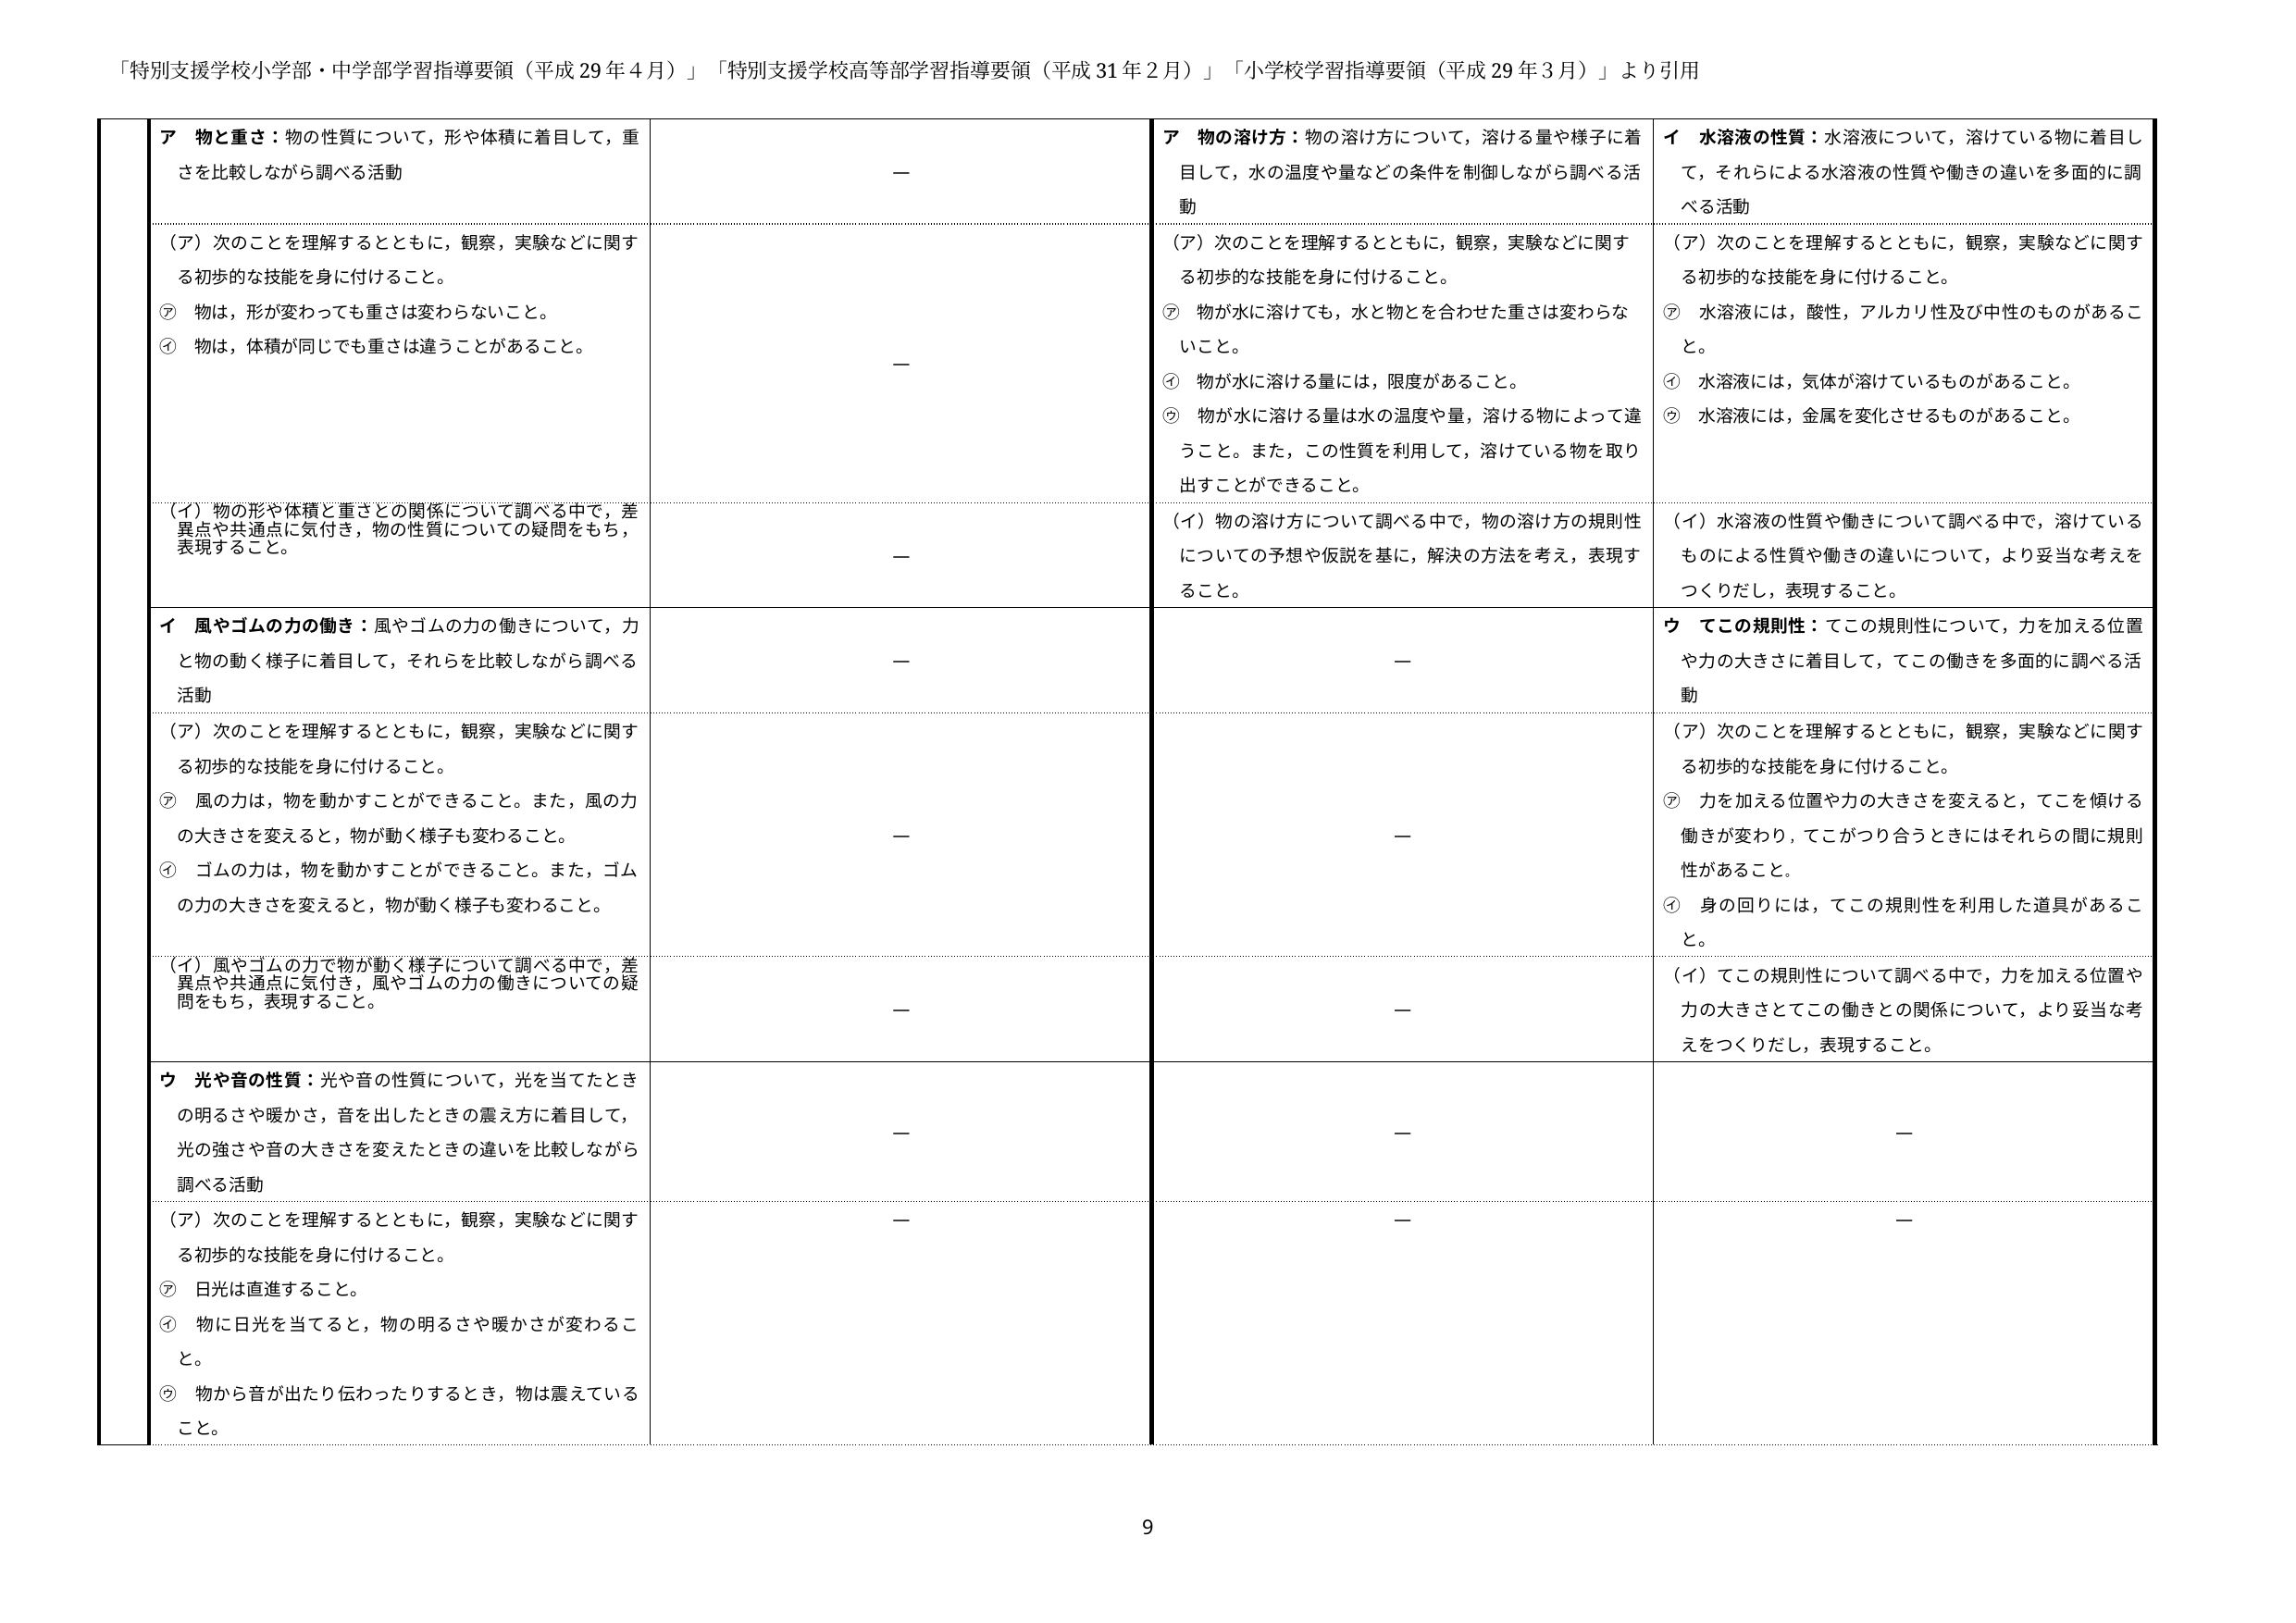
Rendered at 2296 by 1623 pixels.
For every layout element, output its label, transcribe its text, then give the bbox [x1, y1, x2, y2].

table_cell ウ てこの規則性：てこの規則性について，力を加える位置や力の大きさに着目して，てこの働きを多面的に調べる活動 [1654, 608, 2153, 712]
table_cell ウ 光や音の性質：光や音の性質について，光を当てたときの明るさや暖かさ，音を出したときの震え方に着目して，光の強さや音の大きさを変えたときの違いを比較しながら調べる活動 [151, 1062, 650, 1201]
table_cell ア 物の溶け方：物の溶け方について，溶ける量や様子に着目して，水の温度や量などの条件を制御しながら調べる活動 [1154, 119, 1653, 223]
table_cell （イ）水溶液の性質や働きについて調べる中で，溶けているものによる性質や働きの違いについて，より妥当な考えをつくりだし，表現すること。 [1654, 502, 2153, 607]
table_cell ― [651, 608, 1149, 712]
table_cell ― [651, 223, 1149, 502]
table_cell （イ）物の溶け方について調べる中で，物の溶け方の規則性についての予想や仮説を基に，解決の方法を考え，表現すること。 [1154, 502, 1653, 607]
table_cell ― [651, 1201, 1149, 1444]
table_cell （イ）風やゴムの力で物が動く様子について調べる中で，差異点や共通点に気付き，風やゴムの力の働きについての疑問をもち，表現すること。 [151, 956, 650, 1061]
table_cell ― [651, 956, 1149, 1061]
table_cell イ 風やゴムの力の働き：風やゴムの力の働きについて，力と物の動く様子に着目して，それらを比較しながら調べる活動 [151, 608, 650, 712]
table_cell イ 水溶液の性質：水溶液について，溶けている物に着目して，それらによる水溶液の性質や働きの違いを多面的に調べる活動 [1654, 119, 2153, 223]
table_cell （イ）てこの規則性について調べる中で，力を加える位置や力の大きさとてこの働きとの関係について，より妥当な考えをつくりだし，表現すること。 [1654, 956, 2153, 1061]
table_cell ― [651, 712, 1149, 956]
table_cell ― [1154, 608, 1653, 712]
table_cell ア 物と重さ：物の性質について，形や体積に着目して，重さを比較しながら調べる活動 [151, 119, 650, 223]
table_cell （ア）次のことを理解するとともに，観察，実験などに関する初歩的な技能を身に付けること。 ㋐ 物は，形が変わっても重さは変わらないこと。 ㋑ 物は，体積が同じでも重さは違うことがあること。 [151, 223, 650, 502]
table_cell ― [1654, 1062, 2153, 1201]
table_cell （イ）物の形や体積と重さとの関係について調べる中で，差異点や共通点に気付き，物の性質についての疑問をもち，表現すること。 [151, 502, 650, 607]
table_cell ― [1154, 1201, 1653, 1444]
table_cell ― [1154, 956, 1653, 1061]
table_cell （ア）次のことを理解するとともに，観察，実験などに関する初歩的な技能を身に付けること。 ㋐ 力を加える位置や力の大きさを変えると，てこを傾ける働きが変わり，てこがつり合うときにはそれらの間に規則性があること。 ㋑ 身の回りには，てこの規則性を利用した道具があること。 [1654, 712, 2153, 956]
table_cell ― [1154, 712, 1653, 956]
table_cell （ア）次のことを理解するとともに，観察，実験などに関する初歩的な技能を身に付けること。 ㋐ 物が水に溶けても，水と物とを合わせた重さは変わらないこと。 ㋑ 物が水に溶ける量には，限度があること。 ㋒ 物が水に溶ける量は水の温度や量，溶ける物によって違うこと。また，この性質を利用して，溶けている物を取り出すことができること。 [1154, 223, 1653, 502]
table_cell ― [651, 502, 1149, 607]
table_cell （ア）次のことを理解するとともに，観察，実験などに関する初歩的な技能を身に付けること。 ㋐ 水溶液には，酸性，アルカリ性及び中性のものがあること。 ㋑ 水溶液には，気体が溶けているものがあること。 ㋒ 水溶液には，金属を変化させるものがあること。 [1654, 223, 2153, 502]
table_cell （ア）次のことを理解するとともに，観察，実験などに関する初歩的な技能を身に付けること。 ㋐ 日光は直進すること。 ㋑ 物に日光を当てると，物の明るさや暖かさが変わること。 ㋒ 物から音が出たり伝わったりするとき，物は震えていること。 [151, 1201, 650, 1444]
table_cell ― [1654, 1201, 2153, 1444]
table_cell （ア）次のことを理解するとともに，観察，実験などに関する初歩的な技能を身に付けること。 ㋐ 風の力は，物を動かすことができること。また，風の力の大きさを変えると，物が動く様子も変わること。 ㋑ ゴムの力は，物を動かすことができること。また，ゴムの力の大きさを変えると，物が動く様子も変わること。 [151, 712, 650, 956]
table_cell ― [1154, 1062, 1653, 1201]
table_cell ― [651, 119, 1149, 223]
table_cell ― [651, 1062, 1149, 1201]
